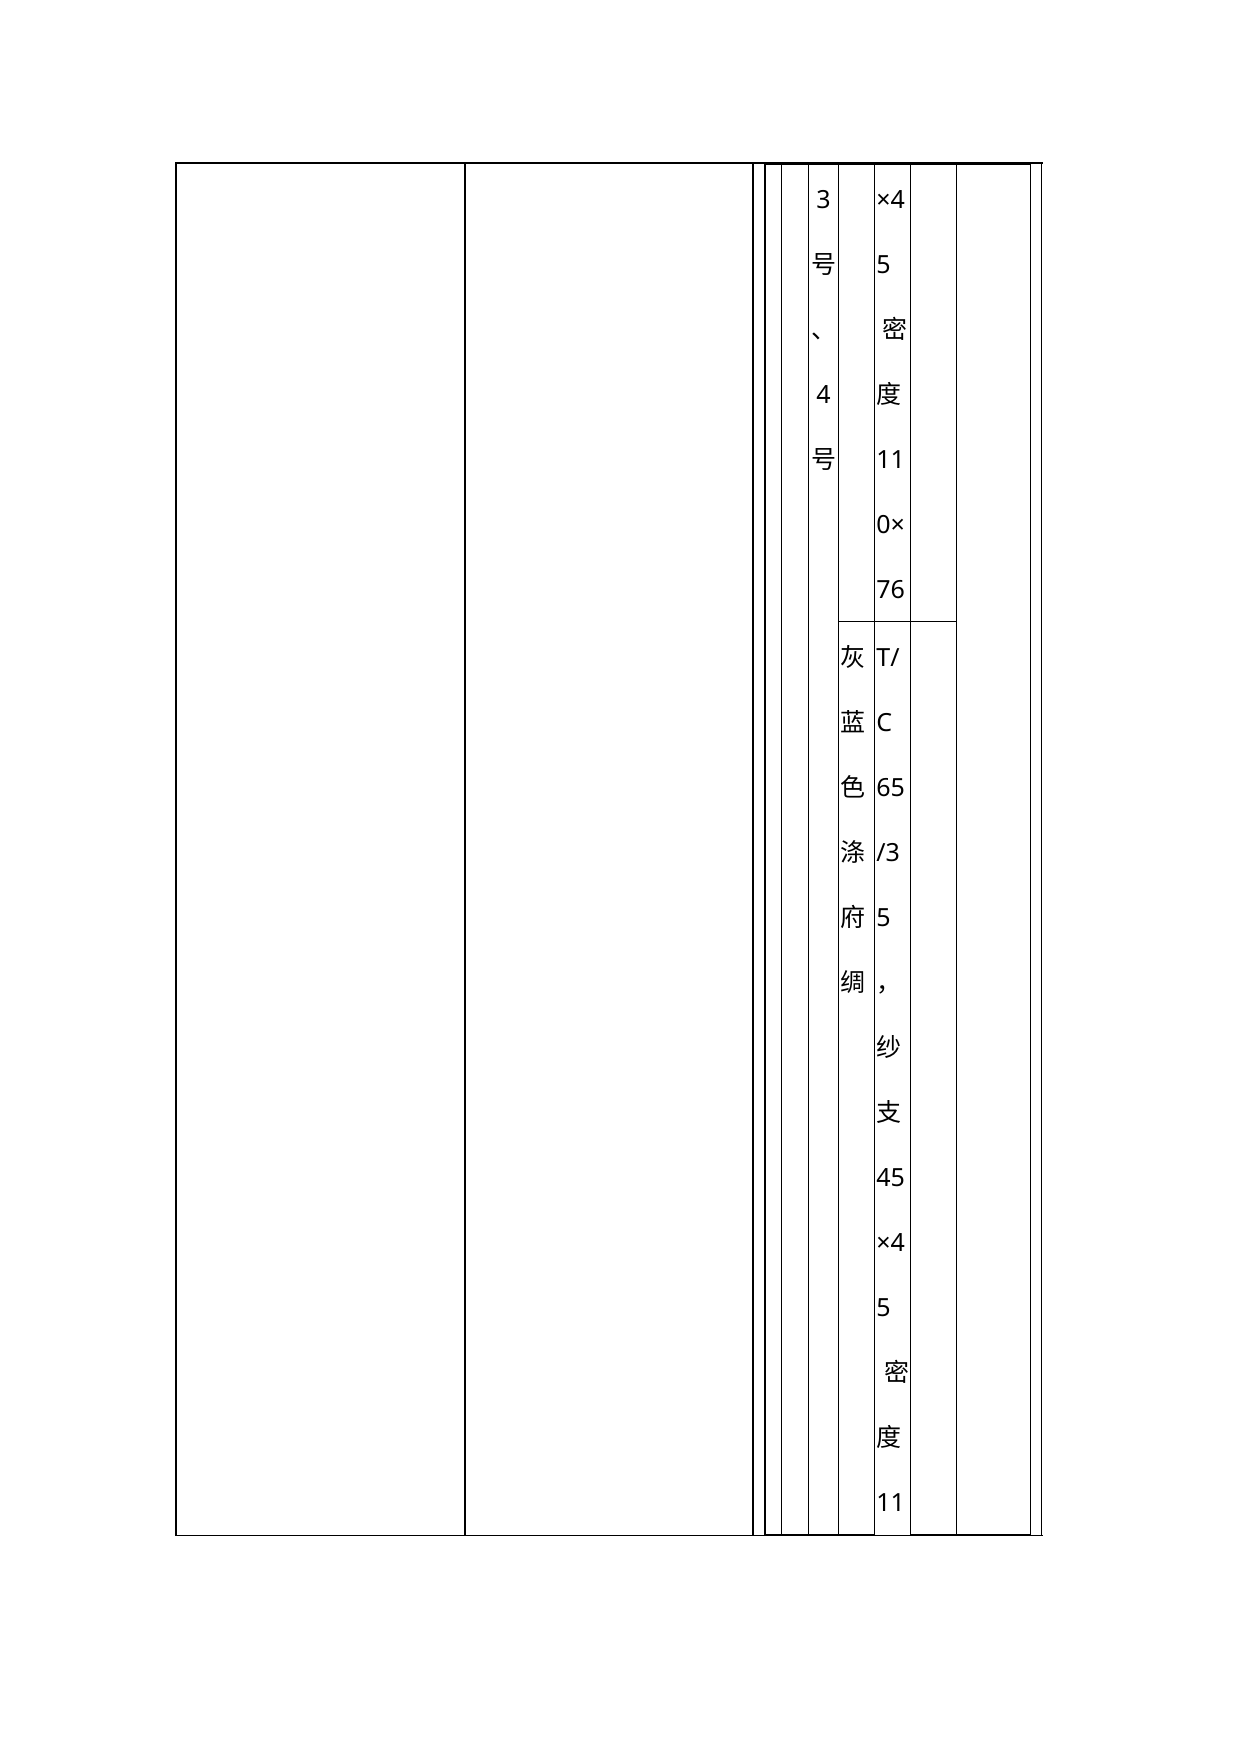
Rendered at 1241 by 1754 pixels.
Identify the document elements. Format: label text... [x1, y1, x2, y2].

table_cell [766, 165, 781, 1534]
table_cell [839, 165, 874, 621]
table_cell [957, 165, 1030, 1534]
table_cell [782, 165, 808, 1534]
table_cell [875, 165, 910, 621]
table_cell [875, 622, 910, 1535]
table_cell [911, 622, 956, 1534]
table_cell 1 [177, 164, 464, 1535]
table_cell [839, 622, 874, 1534]
table_cell [809, 165, 838, 1534]
table_cell [1031, 164, 1041, 1535]
table_cell [466, 164, 752, 1535]
table_cell [911, 165, 956, 621]
table_cell [754, 164, 764, 1535]
